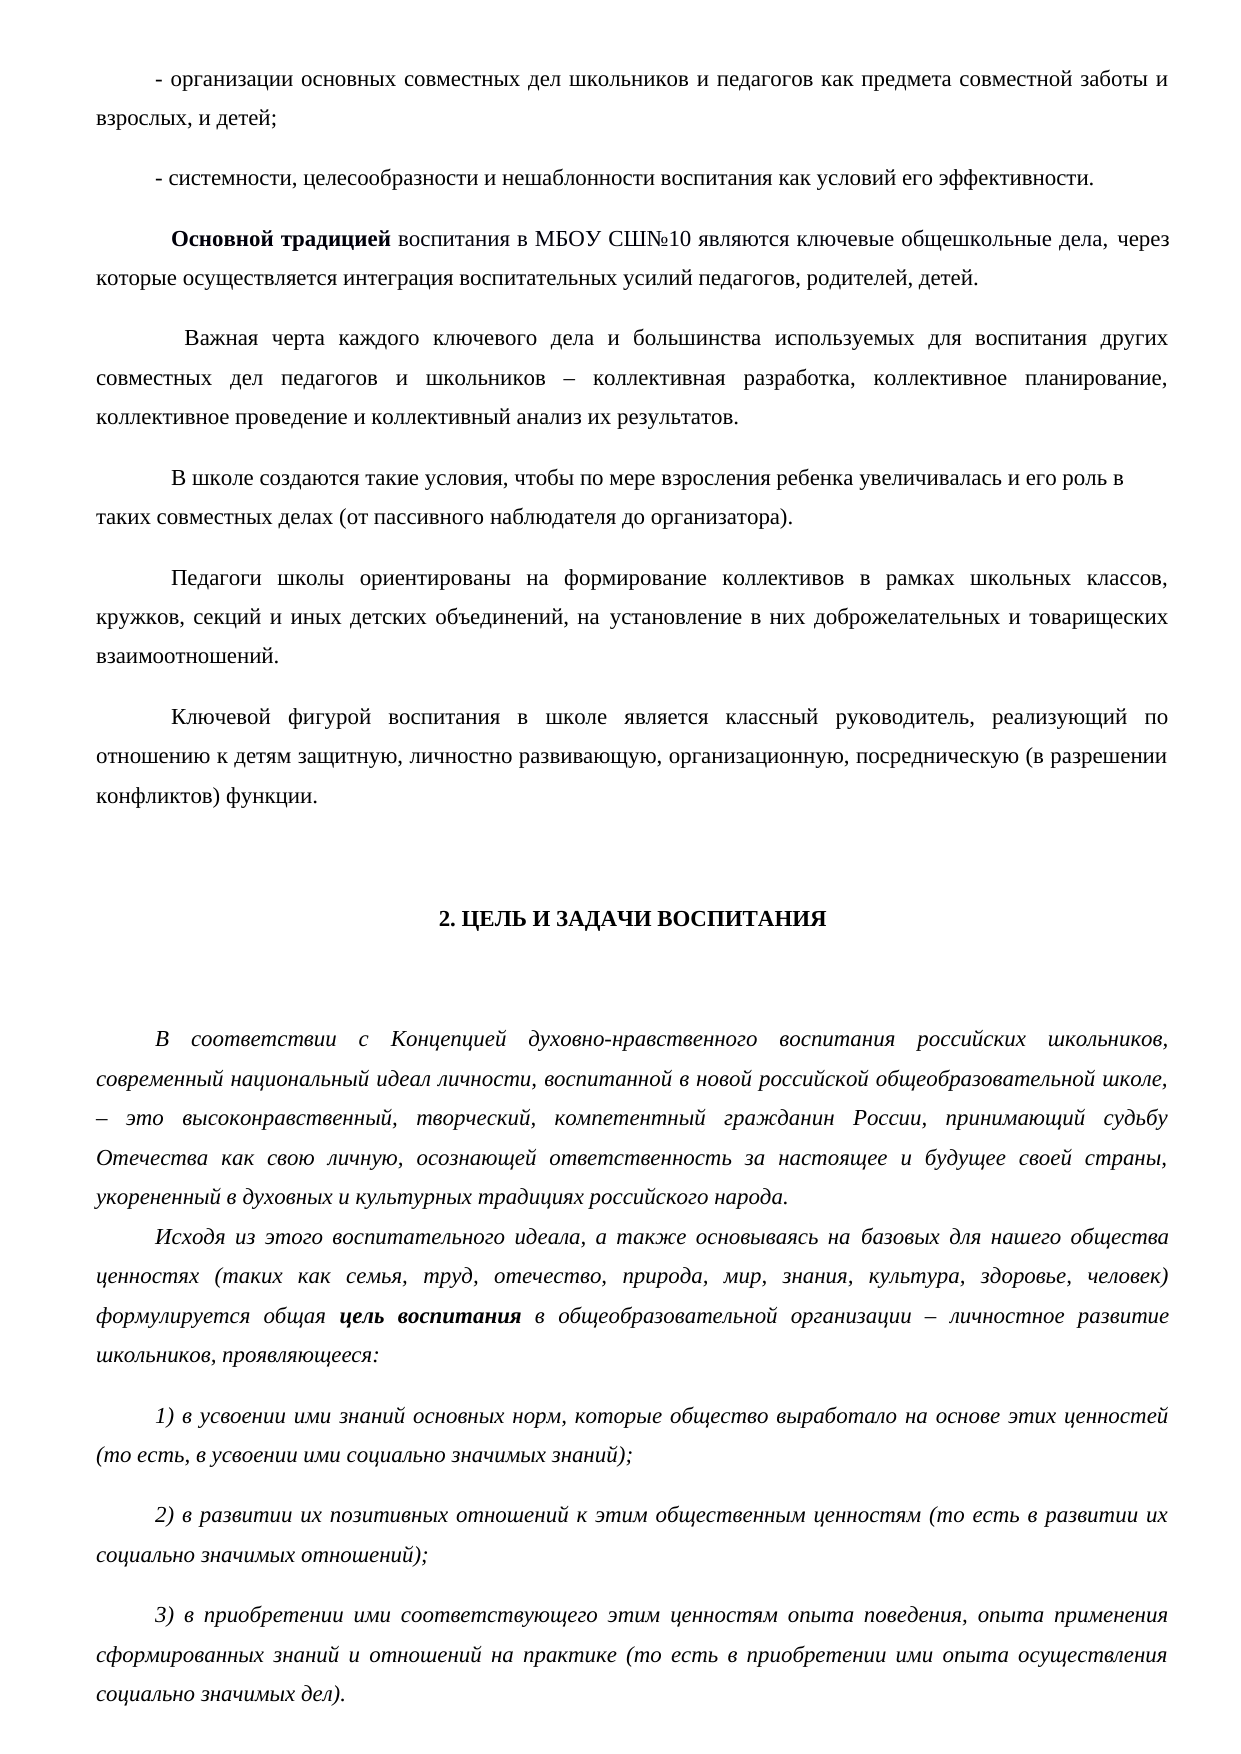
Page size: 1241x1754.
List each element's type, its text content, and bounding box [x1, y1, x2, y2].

text - организации основных совместных дел школьников и педагогов как предмета совместной заботы и взрослых, и детей; [96, 64, 1169, 130]
text Основной традицией воспитания в МБОУ СШ№10 являются ключевые общешкольные дела, через которые осуществляется интеграция воспитательных усилий педагогов, родителей, детей. [96, 225, 1169, 291]
text 2. ЦЕЛЬ И ЗАДАЧИ ВОСПИТАНИЯ [96, 905, 1169, 931]
text В школе создаются такие условия, чтобы по мере взросления ребенка увеличивалась и его роль в таких совместных делах (от пассивного наблюдателя до организатора). [96, 464, 1169, 529]
text В соответствии с Концепцией духовно-нравственного воспитания российских школьников, современный национальный идеал личности, воспитанной в новой российской общеобразовательной школе, – это высоконравственный, творческий, компетентный гражданин России, принимающий судьбу Отечества как свою личную, осознающей ответственность за настоящее и будущее своей страны, укорененный в духовных и культурных традициях российского народа. [96, 1026, 1169, 1210]
text Важная черта каждого ключевого дела и большинства используемых для воспитания других совместных дел педагогов и школьников – коллективная разработка, коллективное планирование, коллективное проведение и коллективный анализ их результатов. [96, 324, 1169, 430]
text 1) в усвоении ими знаний основных норм, которые общество выработало на основе этих ценностей (то есть, в усвоении ими социально значимых знаний); [96, 1402, 1169, 1467]
text Ключевой фигурой воспитания в школе является классный руководитель, реализующий по отношению к детям защитную, личностно развивающую, организационную, посредническую (в разрешении конфликтов) функции. [96, 703, 1169, 808]
text Педагоги школы ориентированы на формирование коллективов в рамках школьных классов, кружков, секций и иных детских объединений, на установление в них доброжелательных и товарищеских взаимоотношений. [96, 563, 1169, 669]
text 2) в развитии их позитивных отношений к этим общественным ценностям (то есть в развитии их социально значимых отношений); [96, 1501, 1169, 1567]
text Исходя из этого воспитательного идеала, а также основываясь на базовых для нашего общества ценностях (таких как семья, труд, отечество, природа, мир, знания, культура, здоровье, человек) формулируется общая цель воспитания в общеобразовательной организации – личностное развитие школьников, проявляющееся: [96, 1223, 1169, 1368]
text - системности, целесообразности и нешаблонности воспитания как условий его эффективности. [96, 164, 1169, 191]
text 3) в приобретении ими соответствующего этим ценностям опыта поведения, опыта применения сформированных знаний и отношений на практике (то есть в приобретении ими опыта осуществления социально значимых дел). [96, 1601, 1169, 1707]
